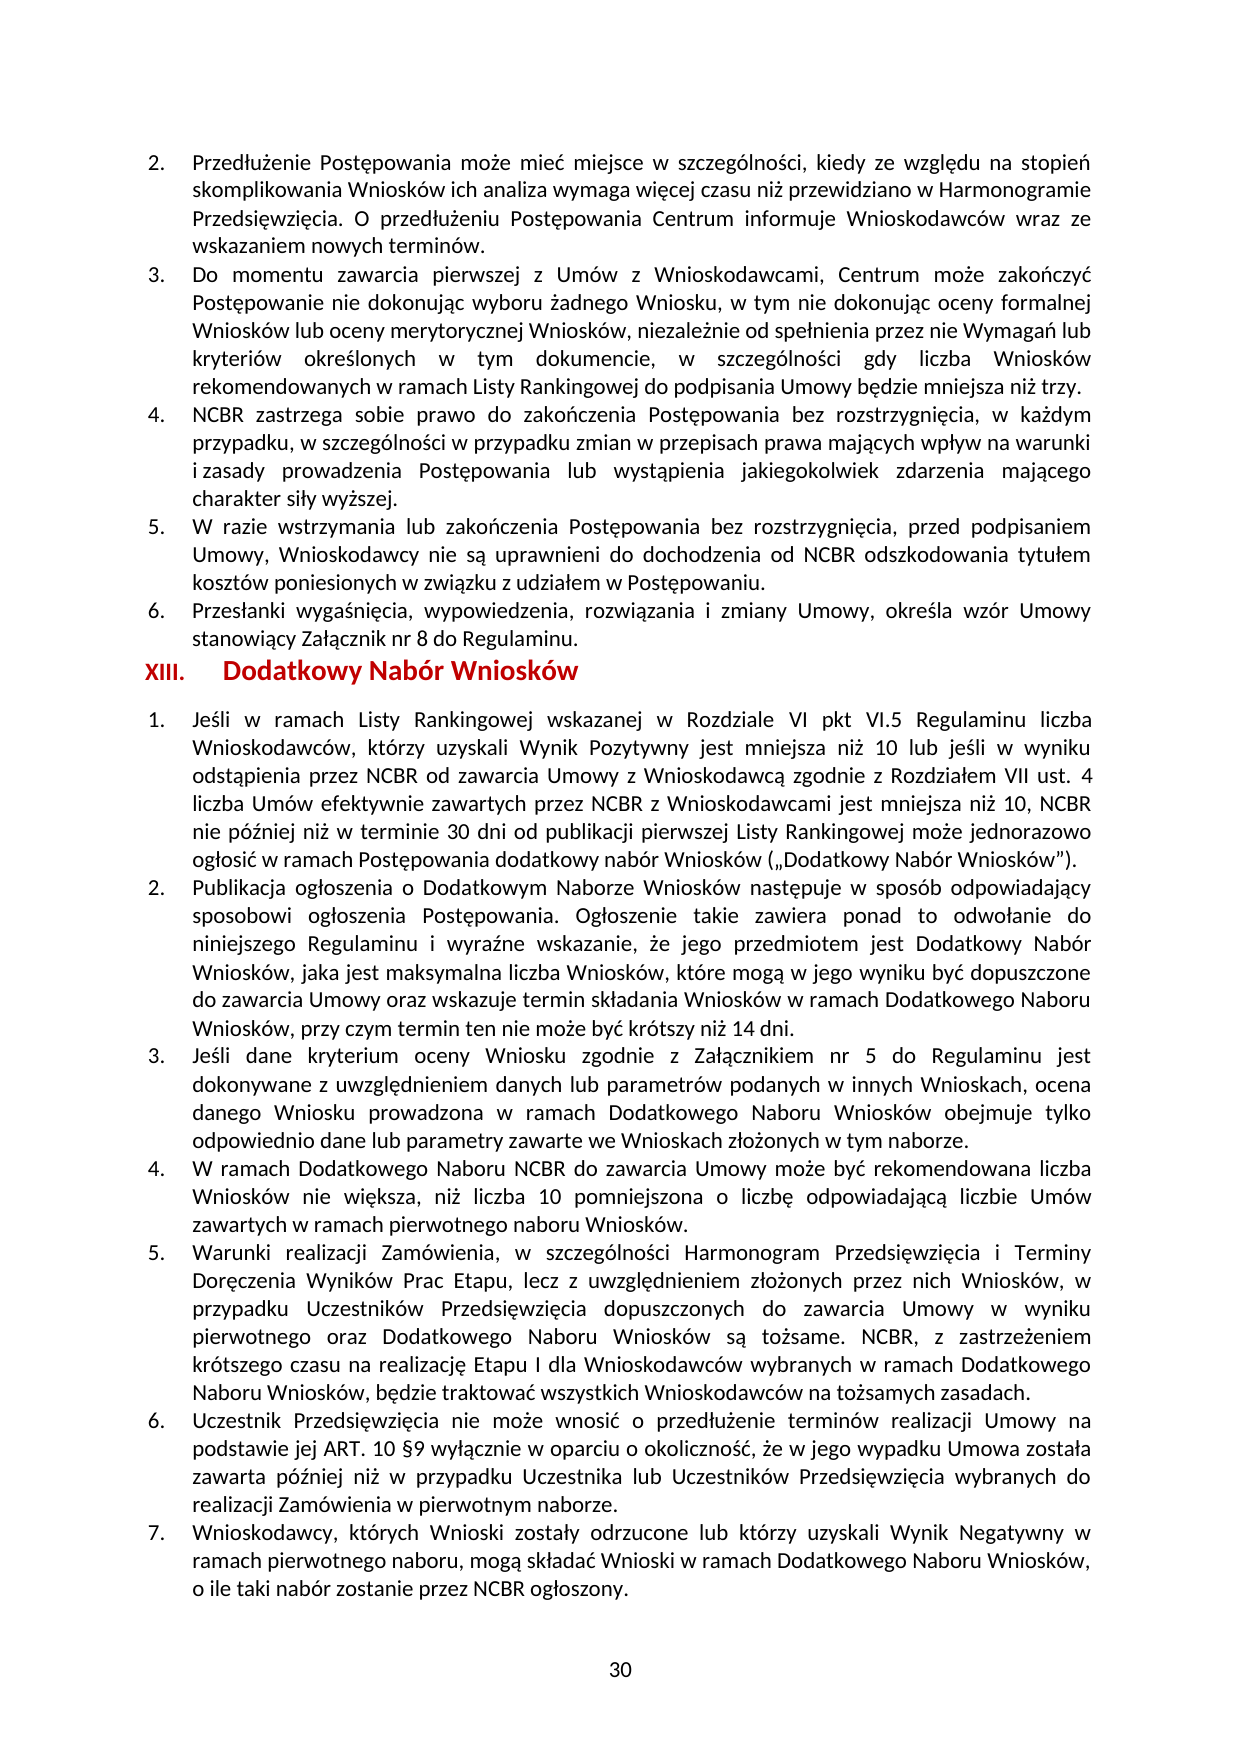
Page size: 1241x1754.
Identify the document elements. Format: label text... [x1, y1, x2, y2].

list Uczestnik Przedsięwzięcia nie może wnosić o przedłużenie terminów realizacji Umowy na podstawie jej ART. 10 §9 wyłącznie w oparciu o okoliczność, że w jego wypadku Umowa została zawarta później niż w przypadku Uczestnika lub Uczestników Przedsięwzięcia wybranych do realizacji Zamówienia w pierwotnym naborze. [148, 1406, 1093, 1518]
list Przesłanki wygaśnięcia, wypowiedzenia, rozwiązania i zmiany Umowy, określa wzór Umowy stanowiący Załącznik nr 8 do Regulaminu. [148, 596, 1093, 652]
list Wnioskodawcy, których Wnioski zostały odrzucone lub którzy uzyskali Wynik Negatywny w ramach pierwotnego naboru, mogą składać Wnioski w ramach Dodatkowego Naboru Wniosków, o ile taki nabór zostanie przez NCBR ogłoszony. [148, 1518, 1093, 1602]
list Jeśli dane kryterium oceny Wniosku zgodnie z Załącznikiem nr 5 do Regulaminu jest dokonywane z uwzględnieniem danych lub parametrów podanych w innych Wnioskach, ocena danego Wniosku prowadzona w ramach Dodatkowego Naboru Wniosków obejmuje tylko odpowiednio dane lub parametry zawarte we Wnioskach złożonych w tym naborze. [148, 1042, 1093, 1154]
list Jeśli w ramach Listy Rankingowej wskazanej w Rozdziale VI pkt 6.5 Regulaminu liczba Wnioskodawców, którzy uzyskali Wynik Pozytywny jest mniejsza niż 10 lub jeśli w wyniku odstąpienia przez NCBR od zawarcia Umowy z Wnioskodawcą zgodnie z Rozdziałem VII ust. 4 liczba Umów efektywnie zawartych przez NCBR z Wnioskodawcami jest mniejsza niż 10, NCBR nie później niż w terminie 30 dni od publikacji pierwszej Listy Rankingowej może jednorazowo ogłosić w ramach Postępowania dodatkowy nabór Wniosków („Dodatkowy Nabór Wniosków”). [148, 705, 1093, 873]
list Warunki realizacji Zamówienia, w szczególności Harmonogram Przedsięwzięcia i Terminy Doręczenia Wyników Prac Etapu, lecz z uwzględnieniem złożonych przez nich Wniosków, w przypadku Uczestników Przedsięwzięcia dopuszczonych do zawarcia Umowy w wyniku pierwotnego oraz Dodatkowego Naboru Wniosków są tożsame. NCBR, z zastrzeżeniem krótszego czasu na realizację Etapu I dla Wnioskodawców wybranych w ramach Dodatkowego Naboru Wniosków, będzie traktować wszystkich Wnioskodawców na tożsamych zasadach. [148, 1238, 1093, 1406]
subtitle Dodatkowy Nabór Wniosków [185, 652, 1093, 688]
list Przedłużenie Postępowania może mieć miejsce w szczególności, kiedy ze względu na stopień skomplikowania Wniosków ich analiza wymaga więcej czasu niż przewidziano w Harmonogramie Przedsięwzięcia. O przedłużeniu Postępowania Centrum informuje Wnioskodawców wraz ze wskazaniem nowych terminów. [148, 148, 1093, 260]
list W razie wstrzymania lub zakończenia Postępowania bez rozstrzygnięcia, przed podpisaniem Umowy, Wnioskodawcy nie są uprawnieni do dochodzenia od NCBR odszkodowania tytułem kosztów poniesionych w związku z udziałem w Postępowaniu. [148, 512, 1093, 596]
list Publikacja ogłoszenia o Dodatkowym Naborze Wniosków następuje w sposób odpowiadający sposobowi ogłoszenia Postępowania. Ogłoszenie takie zawiera ponad to odwołanie do niniejszego Regulaminu i wyraźne wskazanie, że jego przedmiotem jest Dodatkowy Nabór Wniosków, jaka jest maksymalna liczba Wniosków, które mogą w jego wyniku być dopuszczone do zawarcia Umowy oraz wskazuje termin składania Wniosków w ramach Dodatkowego Naboru Wniosków, przy czym termin ten nie może być krótszy niż 14 dni. [148, 873, 1093, 1042]
list W ramach Dodatkowego Naboru NCBR do zawarcia Umowy może być rekomendowana liczba Wniosków nie większa, niż liczba 10 pomniejszona o liczbę odpowiadającą liczbie Umów zawartych w ramach pierwotnego naboru Wniosków. [148, 1154, 1093, 1238]
list Do momentu zawarcia pierwszej z Umów z Wnioskodawcami, Centrum może zakończyć Postępowanie nie dokonując wyboru żadnego Wniosku, w tym nie dokonując oceny formalnej Wniosków lub oceny merytorycznej Wniosków, niezależnie od spełnienia przez nie Wymagań lub kryteriów określonych w tym dokumencie, w szczególności gdy liczba Wniosków rekomendowanych w ramach Listy Rankingowej do podpisania Umowy będzie mniejsza niż trzy. [148, 260, 1093, 400]
list NCBR zastrzega sobie prawo do zakończenia Postępowania bez rozstrzygnięcia, w każdym przypadku, w szczególności w przypadku zmian w przepisach prawa mających wpływ na warunki i zasady prowadzenia Postępowania lub wystąpienia jakiegokolwiek zdarzenia mającego charakter siły wyższej. [148, 400, 1093, 512]
